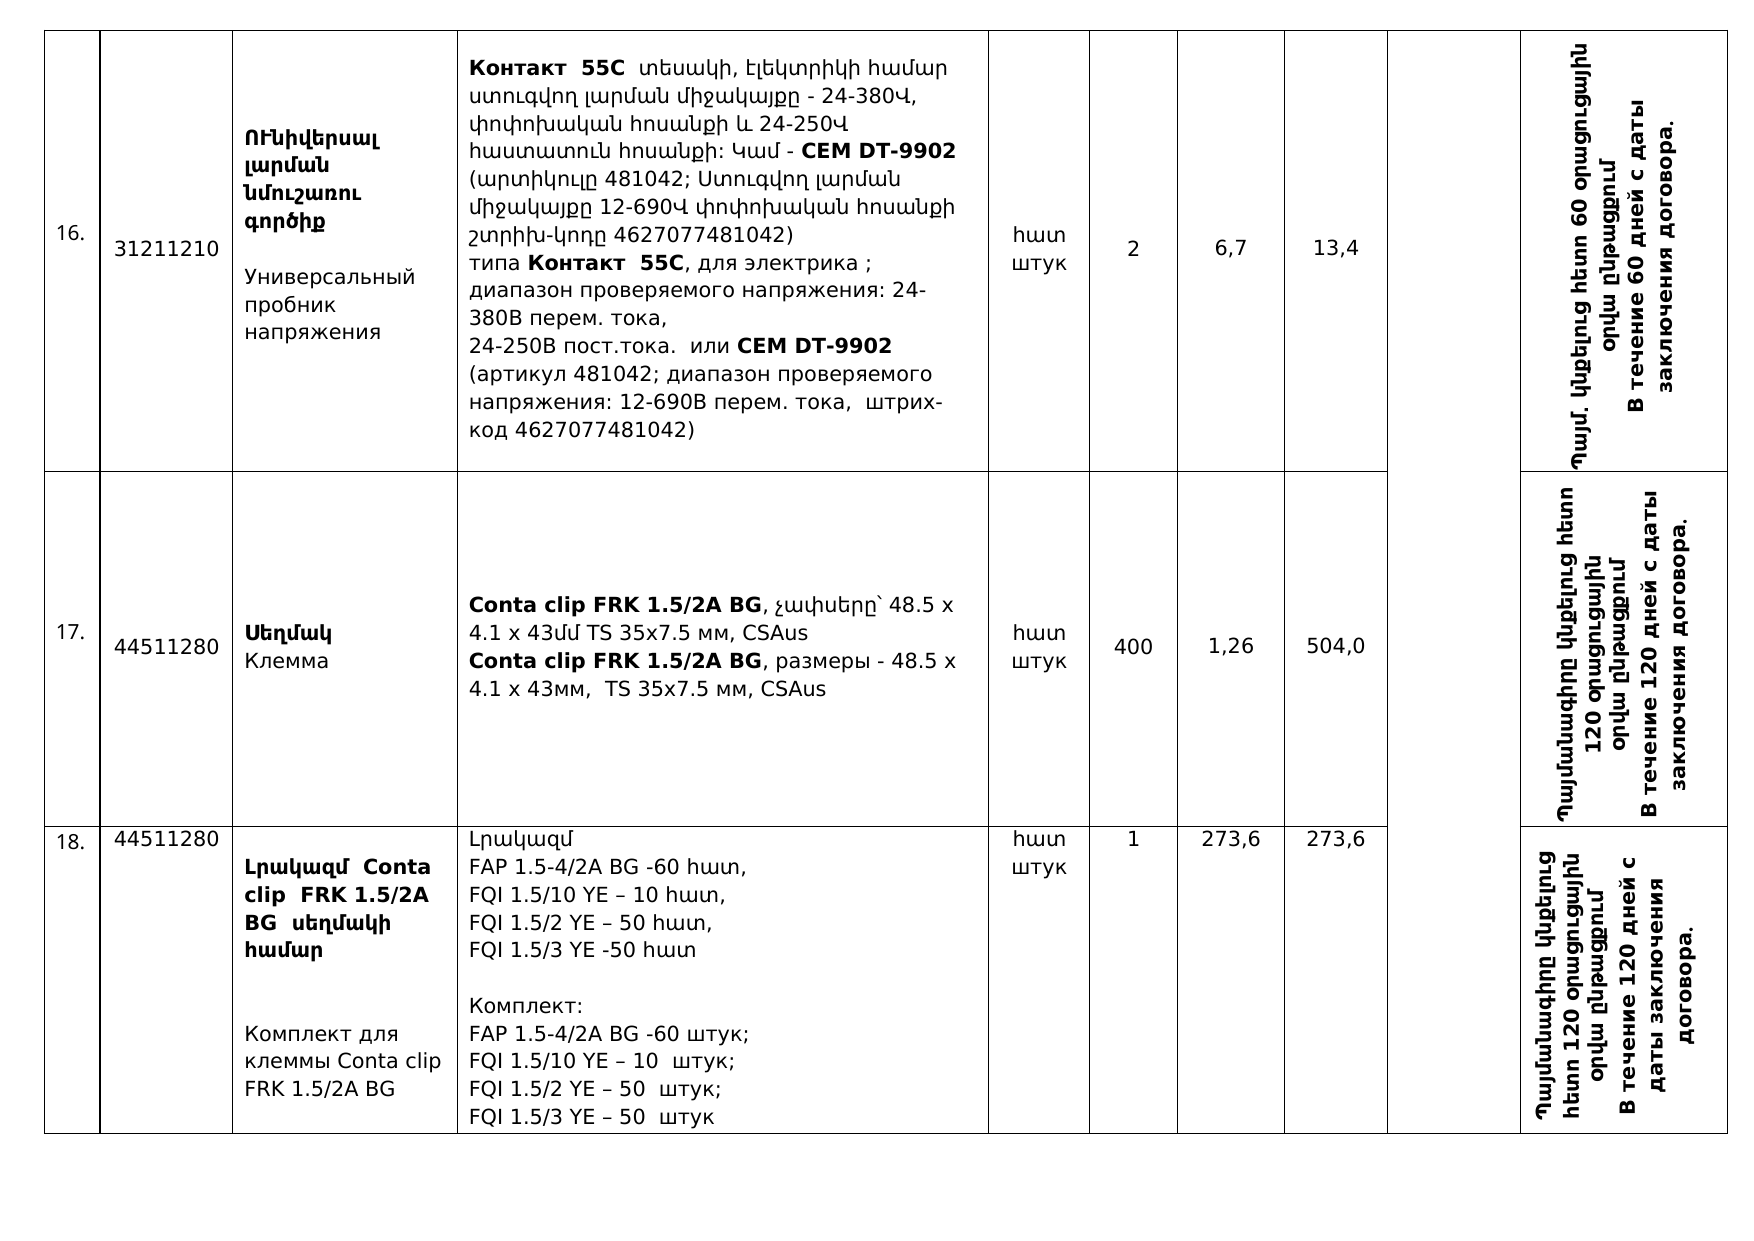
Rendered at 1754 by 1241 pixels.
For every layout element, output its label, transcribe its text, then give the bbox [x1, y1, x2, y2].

table_cell Լրակազմ Conta clip FRK 1.5/2A BG սեղմակի համար Комплект для клеммы Conta clip FRK 1.5/2A BG [233, 827, 457, 1133]
table_cell 6,7 [1178, 31, 1284, 471]
table_cell 504,0 [1285, 472, 1387, 826]
table_cell 31211210 [101, 31, 232, 471]
table_cell 13,4 [1285, 31, 1387, 471]
table_cell հատ штук [989, 472, 1089, 826]
table_cell Պայմանագիրը կնքելուց հետո 120 օրացուցային օրվա ընթացքում В течение 120 дней с даты заключения договора. [1521, 472, 1727, 826]
table_cell 44511280 [101, 472, 232, 826]
table_cell հատ штук [989, 31, 1089, 471]
table_cell Սեղմակ Клемма [233, 472, 457, 826]
table_cell Conta clip FRK 1.5/2A BG, չափսերը՝ 48.5 x 4.1 x 43մմ TS 35x7.5 мм, CSAus Conta clip FRK 1.5/2A BG, размеры - 48.5 x 4.1 x 43мм, TS 35x7.5 мм, CSAus [458, 472, 988, 826]
table_cell 273,6 [1285, 827, 1387, 1133]
table_cell 273,6 [1178, 827, 1284, 1133]
table_cell [45, 31, 99, 471]
table_cell 1 [1090, 827, 1177, 1133]
table_cell Լրակազմ FAP 1.5-4/2A BG -60 հատ, FQI 1.5/10 YE – 10 հատ, FQI 1.5/2 YE – 50 հատ, FQI 1.5/3 YE -50 հատ Комплект: FAP 1.5-4/2A BG -60 штук; FQI 1.5/10 YE – 10 штук; FQI 1.5/2 YE – 50 штук; FQI 1.5/3 YE – 50 штук [458, 827, 988, 1133]
table_cell [45, 827, 99, 1133]
table_cell ՈՒնիվերսալ լարման նմուշառու գործիք Универсальный пробник напряжения [233, 31, 457, 471]
table_cell Контакт 55С տեսակի, էլեկտրիկի համար ստուգվող լարման միջակայքը - 24-380Վ, փոփոխական հոսանքի և 24-250Վ հաստատուն հոսանքի: Կամ - СЕМ DТ-9902 (արտիկուլը 481042; Ստուգվող լարման միջակայքը 12-690Վ փոփոխական հոսանքի շտրիխ-կոդը 4627077481042) типа Контакт 55С, для электрика ; диапазон проверяемого напряжения: 24-380В перем. тока, 24-250В пост.тока. или СЕМ DТ-9902 (артикул 481042; диапазон проверяемого напряжения: 12-690В перем. тока, штрих-код 4627077481042) [458, 31, 988, 471]
table_cell 400 [1090, 472, 1177, 826]
table_cell [45, 472, 99, 826]
table_cell հատ штук [989, 827, 1089, 1133]
table_cell 2 [1090, 31, 1177, 471]
table_cell 1,26 [1178, 472, 1284, 826]
table_cell Պայմ․ կնքելուց հետո 60 օրացուցային օրվա ընթացքում В течение 60 дней с даты заключения договора. [1521, 31, 1727, 471]
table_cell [1521, 827, 1727, 1133]
table_cell 44511280 [101, 827, 232, 1133]
